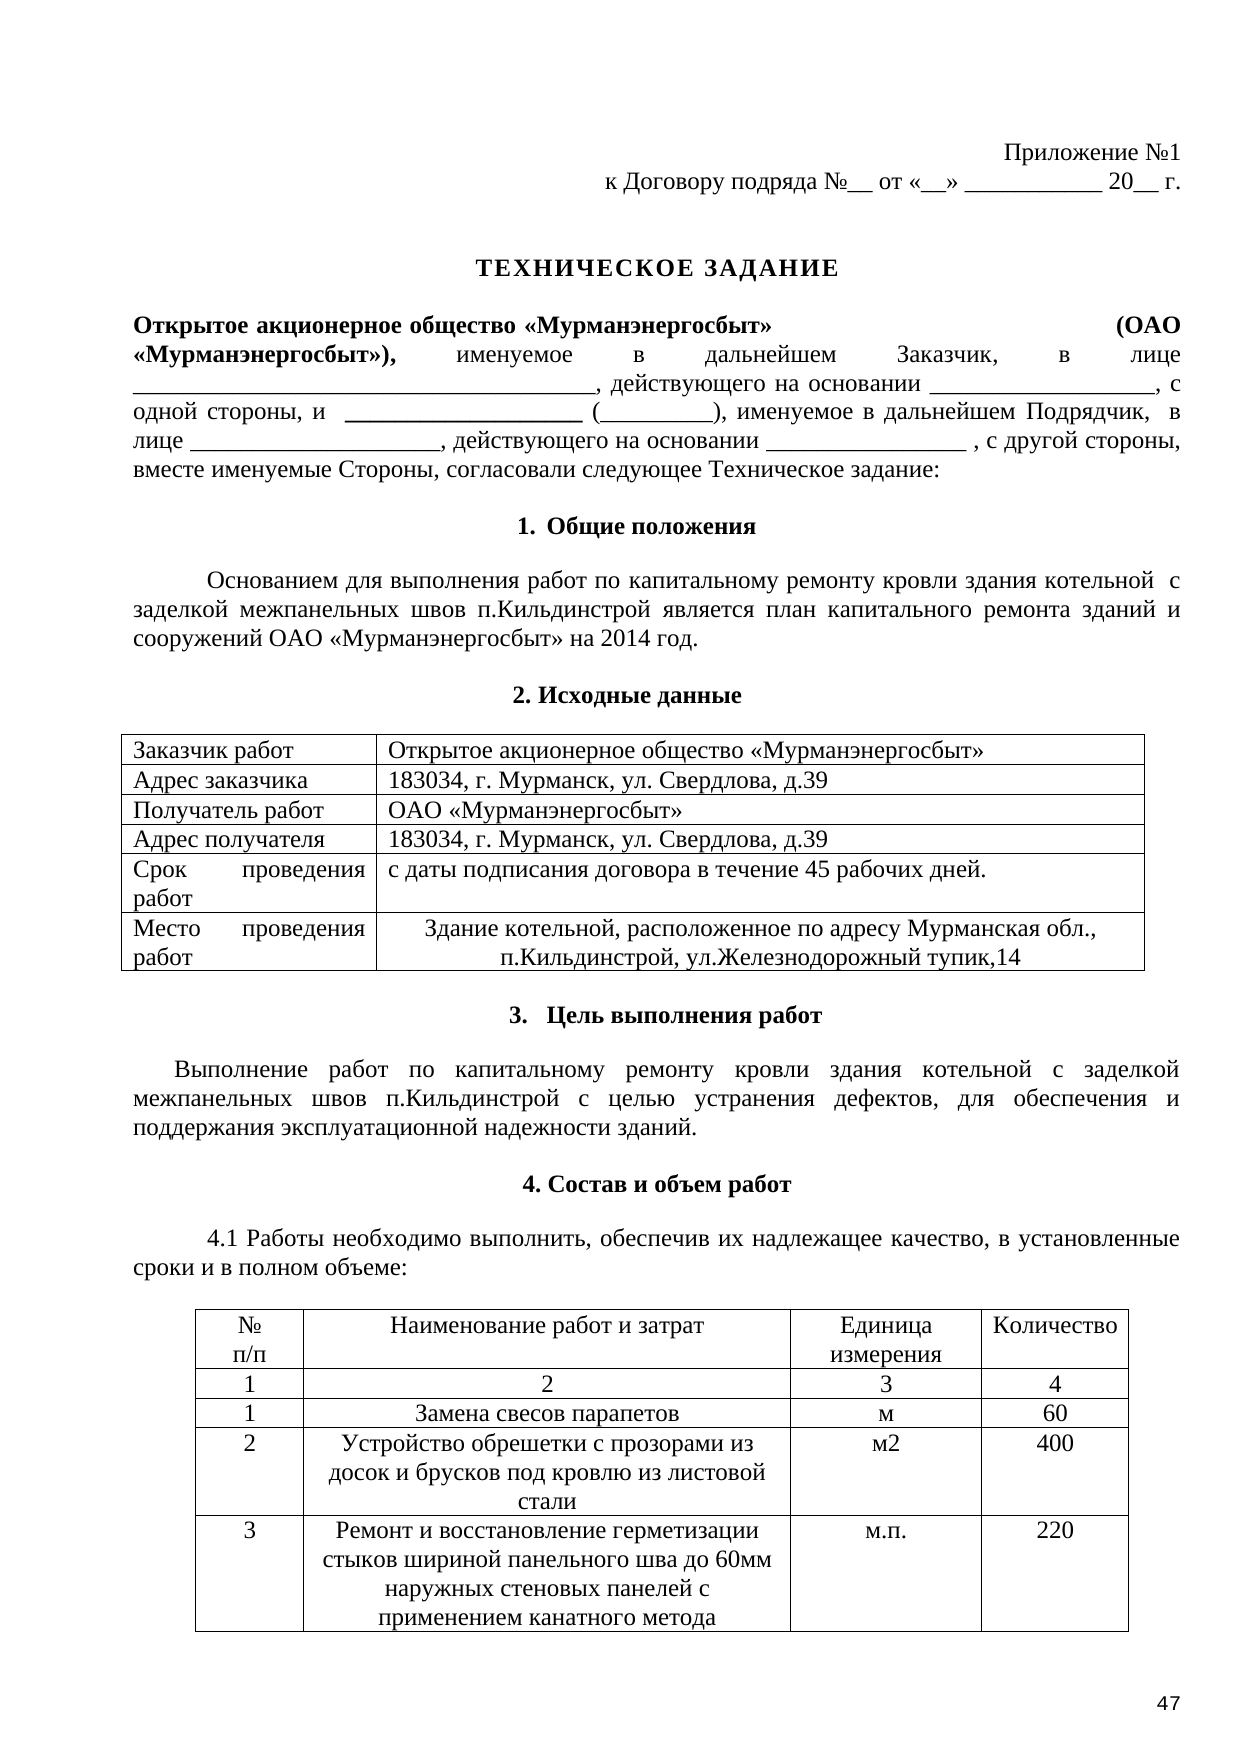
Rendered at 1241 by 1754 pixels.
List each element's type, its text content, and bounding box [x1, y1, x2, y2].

text Основанием для выполнения работ по капитальному ремонту кровли здания котельной с заделкой межпанельных швов п.Кильдинстрой является план капитального ремонта зданий и сооружений ОАО «Мурманэнергосбыт» на 2014 год. [133, 565, 1181, 652]
table_header Наименование работ и затрат [304, 1310, 790, 1368]
table_cell Здание котельной, расположенное по адресу Мурманская обл., п.Кильдинстрой, ул.Железнодорожный тупик,14 [377, 913, 1144, 970]
table_cell 220 [982, 1516, 1128, 1631]
table_cell с даты подписания договора в течение 45 рабочих дней. [377, 854, 1144, 912]
text Выполнение работ по капитальному ремонту кровли здания котельной с заделкой межпанельных швов п.Кильдинстрой с целью устранения дефектов, для обеспечения и поддержания эксплуатационной надежности зданий. [133, 1054, 1181, 1140]
list Исходные данные [512, 680, 1181, 709]
text Открытое акционерное общество «Мурманэнергосбыт» (ОАО «Мурманэнергосбыт»), именуемое в дальнейшем Заказчик, в лице _____________________________________, действующего на основании __________________, с одной стороны, и ___________________ (_________), именуемое в дальнейшем Подрядчик, в лице ____________________, действующего на основании ________________ , с другой стороны, вместе именуемые Стороны, согласовали следующее Техническое задание: [133, 310, 1181, 483]
table_cell Адрес заказчика [122, 765, 376, 794]
text ТЕХНИЧЕСКОЕ ЗАДАНИЕ [133, 253, 1181, 281]
table_cell 183034, г. Мурманск, ул. Свердлова, д.39 [377, 825, 1144, 853]
table_cell 4 [982, 1369, 1128, 1397]
table_cell 3 [791, 1369, 981, 1397]
list Общие положения [133, 511, 1181, 540]
table_cell м [791, 1399, 981, 1427]
table_cell 3 [196, 1516, 303, 1631]
table_cell Срок проведения работ [122, 854, 376, 912]
table_header № п/п [196, 1310, 303, 1368]
text 4. Состав и объем работ [133, 1169, 1181, 1198]
table_cell 2 [304, 1369, 790, 1397]
table_cell м.п. [791, 1516, 981, 1631]
table_cell Место проведения работ [122, 913, 376, 970]
table_cell ОАО «Мурманэнергосбыт» [377, 795, 1144, 823]
table_header Открытое акционерное общество «Мурманэнергосбыт» [377, 735, 1144, 764]
table_cell 1 [196, 1399, 303, 1427]
table_header Единица измерения [791, 1310, 981, 1368]
table_cell 183034, г. Мурманск, ул. Свердлова, д.39 [377, 765, 1144, 794]
table_cell Получатель работ [122, 795, 376, 823]
table_cell 60 [982, 1399, 1128, 1427]
table_cell Устройство обрешетки с прозорами из досок и брусков под кровлю из листовой стали [304, 1428, 790, 1514]
table_header Заказчик работ [122, 735, 376, 764]
text к Договору подряда №__ от «__» ___________ 20__ г. [133, 166, 1181, 195]
table_header Количество [982, 1310, 1128, 1368]
text 4.1 Работы необходимо выполнить, обеспечив их надлежащее качество, в установленные сроки и в полном объеме: [133, 1223, 1181, 1280]
table_cell Ремонт и восстановление герметизации стыков шириной панельного шва до 60мм наружных стеновых панелей с применением канатного метода [304, 1516, 790, 1631]
table_cell 1 [196, 1369, 303, 1397]
table_cell 400 [982, 1428, 1128, 1514]
text Приложение №1 [133, 133, 1181, 166]
table_cell Замена свесов парапетов [304, 1399, 790, 1427]
table_cell Адрес получателя [122, 825, 376, 853]
list Цель выполнения работ [509, 1000, 1181, 1029]
table_cell м2 [791, 1428, 981, 1514]
table_cell 2 [196, 1428, 303, 1514]
